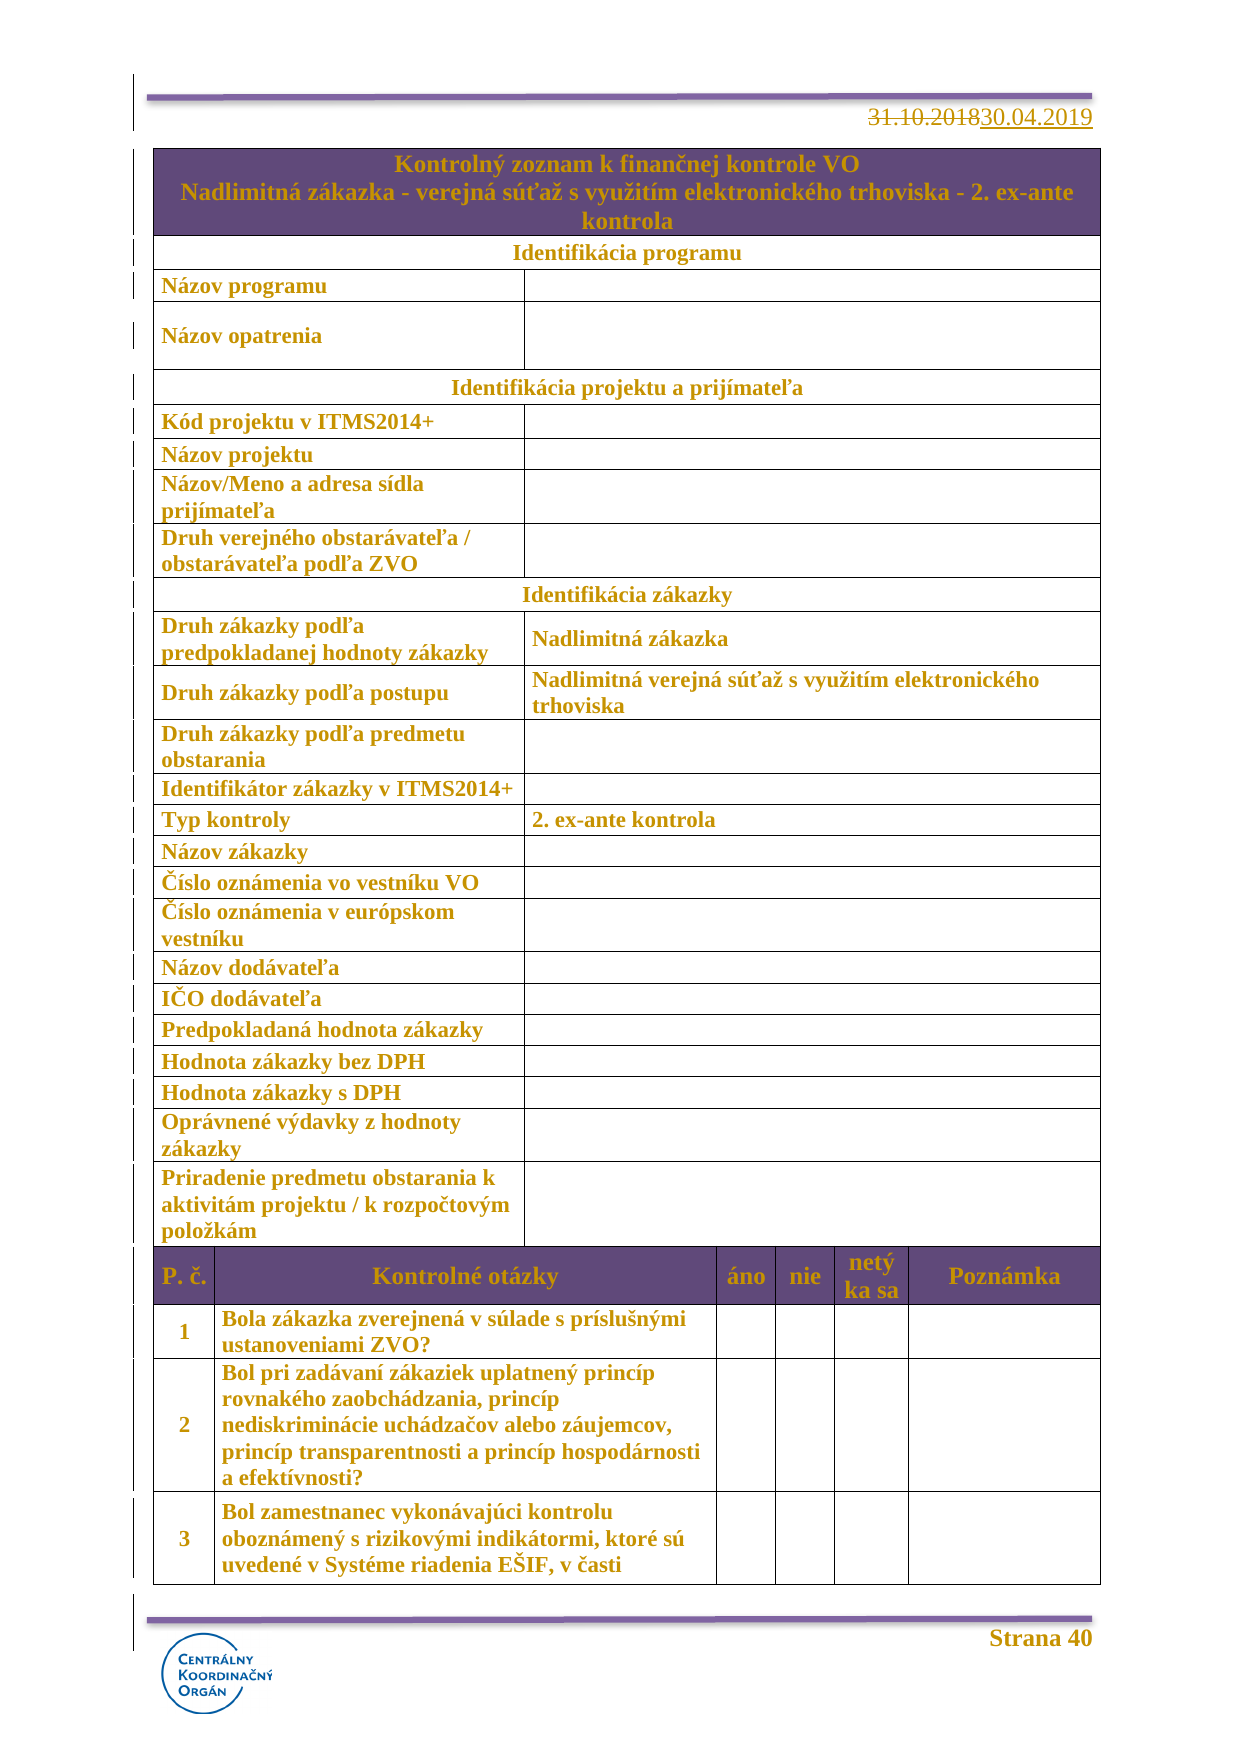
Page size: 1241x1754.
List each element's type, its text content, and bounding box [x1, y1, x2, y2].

table_cell Druh zákazky podľa predmetu obstarania [154, 720, 524, 772]
table_cell Typ kontroly [154, 805, 524, 835]
table_cell Číslo oznámenia v európskom vestníku [154, 899, 524, 951]
table_cell Názov opatrenia [154, 302, 524, 369]
table_cell [525, 1015, 1100, 1045]
table_cell Druh zákazky podľa predpokladanej hodnoty zákazky [154, 612, 524, 665]
table_cell netýka sa [835, 1247, 908, 1304]
table_cell [909, 1305, 1100, 1358]
table_cell Kontrolné otázky [215, 1247, 716, 1304]
table_cell [525, 302, 1100, 369]
table_cell [525, 405, 1100, 438]
table_cell Oprávnené výdavky z hodnoty zákazky [154, 1109, 524, 1161]
table_cell [835, 1305, 908, 1358]
table_cell [776, 1305, 834, 1358]
table_cell [525, 867, 1100, 897]
table_cell Druh zákazky podľa postupu [154, 666, 524, 719]
table_cell 1 [154, 1305, 214, 1358]
table_cell Bol pri zadávaní zákaziek uplatnený princíp rovnakého zaobchádzania, princíp nediskriminácie uchádzačov alebo záujemcov, princíp transparentnosti a princíp hospodárnosti a efektívnosti? [215, 1359, 716, 1491]
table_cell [215, 1492, 716, 1584]
table_cell [525, 524, 1100, 577]
table_cell Identifikácia programu [154, 236, 1100, 269]
table_cell Druh verejného obstarávateľa / obstarávateľa podľa ZVO [154, 524, 524, 577]
table_cell IČO dodávateľa [154, 984, 524, 1014]
table_cell [776, 1492, 834, 1584]
table_cell Názov dodávateľa [154, 952, 524, 982]
table_cell [525, 774, 1100, 804]
table_cell [717, 1359, 775, 1491]
table_cell [525, 1162, 1100, 1246]
table_cell 3 [154, 1492, 214, 1584]
table_cell [525, 439, 1100, 469]
table_header Kontrolný zoznam k finančnej kontrole VO Nadlimitná zákazka - verejná súťaž s využitím elektronického trhoviska - 2. ex-ante kontrola [154, 149, 1100, 235]
table_cell Nadlimitná zákazka [525, 612, 1100, 665]
table_cell Názov projektu [154, 439, 524, 469]
table_cell Hodnota zákazky bez DPH [154, 1046, 524, 1076]
table_cell [525, 470, 1100, 523]
table_cell Názov zákazky [154, 836, 524, 866]
table_cell nie [776, 1247, 834, 1304]
table_cell [525, 984, 1100, 1014]
table_cell P. č. [154, 1247, 214, 1304]
table_cell [525, 1077, 1100, 1107]
table_cell [525, 270, 1100, 301]
table_cell [525, 720, 1100, 772]
table_cell 2 [154, 1359, 214, 1491]
table_cell [525, 952, 1100, 982]
table_cell Predpokladaná hodnota zákazky [154, 1015, 524, 1045]
table_cell [717, 1492, 775, 1584]
table_cell [717, 1305, 775, 1358]
table_cell [525, 899, 1100, 951]
table_cell [525, 836, 1100, 866]
table_cell áno [717, 1247, 775, 1304]
table_cell Kód projektu v ITMS2014+ [154, 405, 524, 438]
table_cell Hodnota zákazky s DPH [154, 1077, 524, 1107]
table_cell [776, 1359, 834, 1491]
table_cell Číslo oznámenia vo vestníku VO [154, 867, 524, 897]
table_cell Poznámka [909, 1247, 1100, 1304]
table_cell Identifikácia zákazky [154, 578, 1100, 611]
table_cell Priradenie predmetu obstarania k aktivitám projektu / k rozpočtovým položkám [154, 1162, 524, 1246]
table_cell [909, 1359, 1100, 1491]
picture [159, 1631, 272, 1713]
table_cell Identifikácia projektu a prijímateľa [154, 370, 1100, 404]
table_cell [525, 1046, 1100, 1076]
table_cell [835, 1359, 908, 1491]
table_cell Nadlimitná verejná súťaž s využitím elektronického trhoviska [525, 666, 1100, 719]
table_cell 2. ex-ante kontrola [525, 805, 1100, 835]
table_cell Bola zákazka zverejnená v súlade s príslušnými ustanoveniami ZVO? [215, 1305, 716, 1358]
table_cell [835, 1492, 908, 1584]
table_cell Identifikátor zákazky v ITMS2014+ [154, 774, 524, 804]
table_cell Názov/Meno a adresa sídla prijímateľa [154, 470, 524, 523]
table_cell [525, 1109, 1100, 1161]
table_cell [909, 1492, 1100, 1584]
table_cell Názov programu [154, 270, 524, 301]
